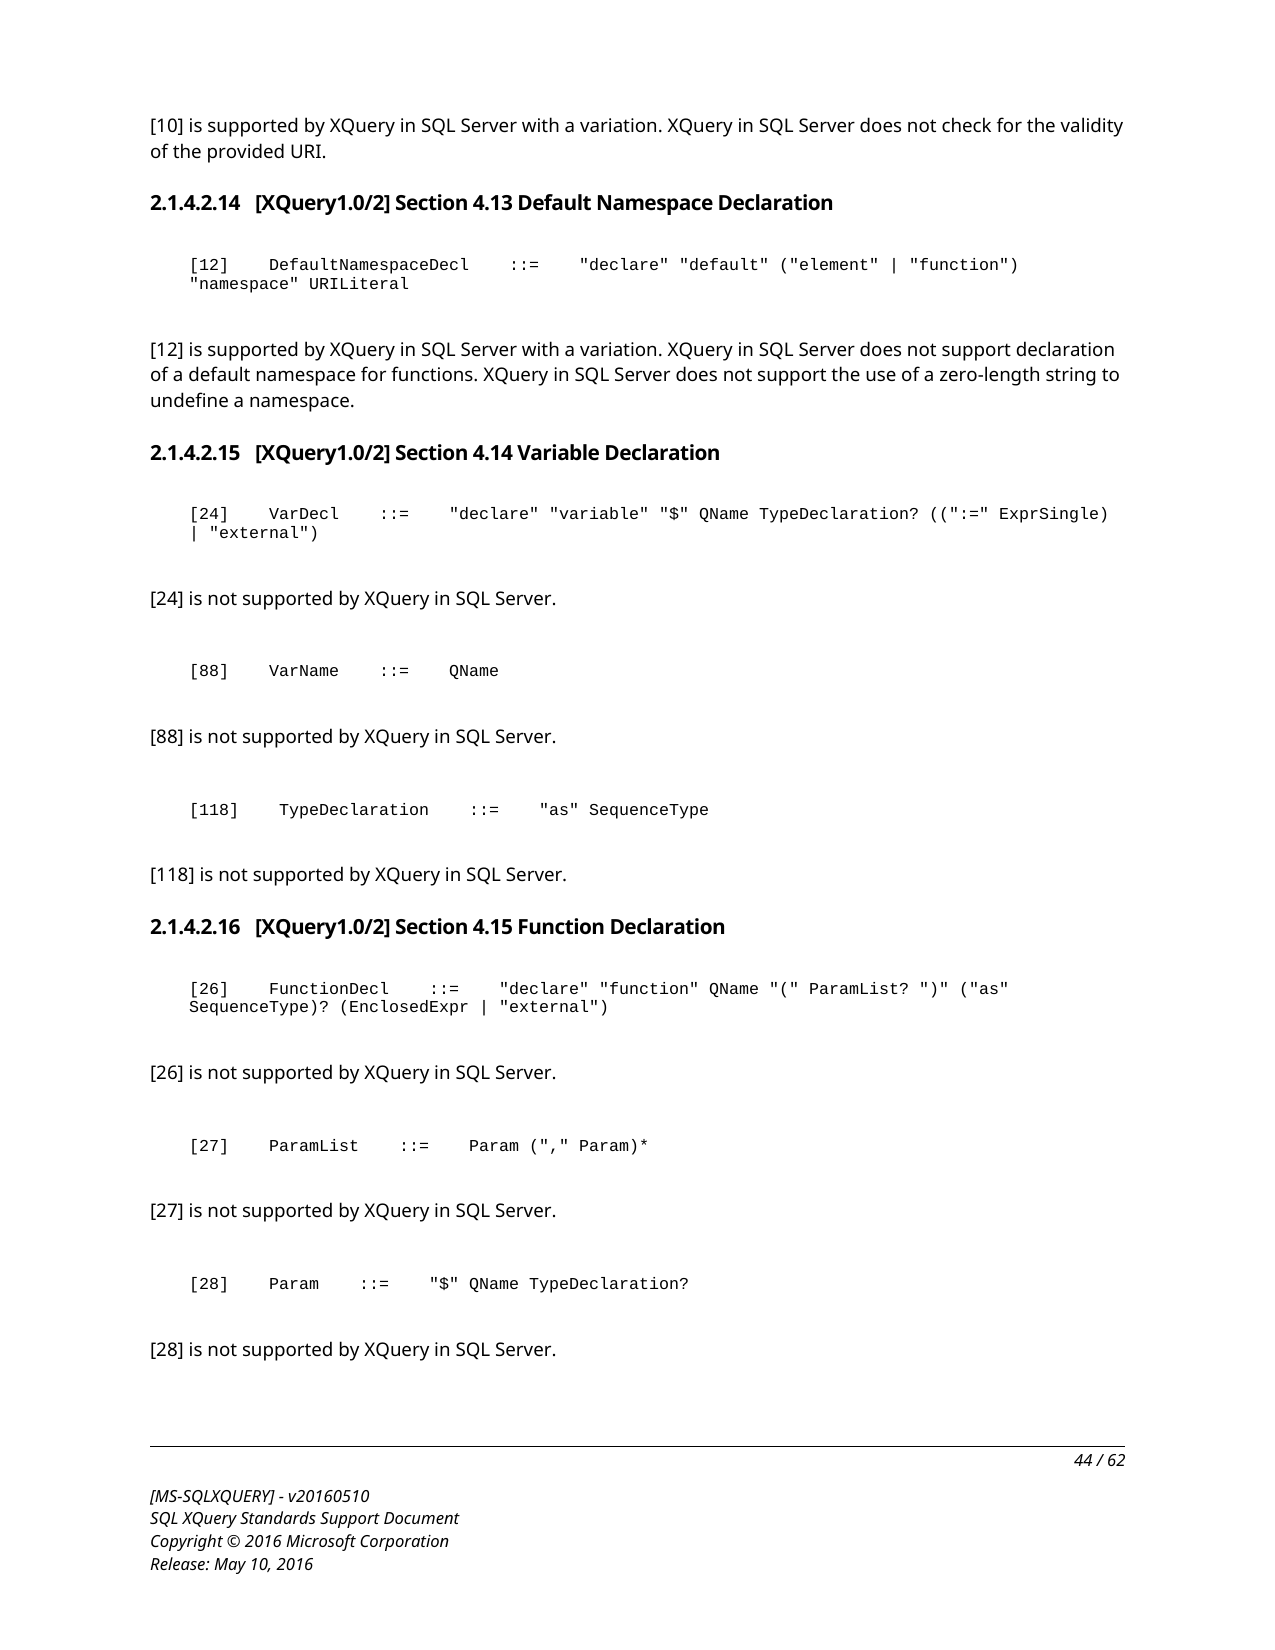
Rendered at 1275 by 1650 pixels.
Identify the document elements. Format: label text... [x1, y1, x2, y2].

text [12] DefaultNamespaceDecl ::= "declare" "default" ("element" | "function") "namespace" URILiteral [175, 242, 1137, 305]
text [118] TypeDeclaration ::= "as" SequenceType [175, 786, 1137, 830]
text [118] is not supported by XQuery in SQL Server. [150, 862, 1125, 887]
text [26] is not supported by XQuery in SQL Server. [150, 1059, 1125, 1085]
text [10] is supported by XQuery in SQL Server with a variation. XQuery in SQL Server does not check for the validity of the provided URI. [150, 112, 1125, 163]
text [24] VarDecl ::= "declare" "variable" "$" QName TypeDeclaration? ((":=" ExprSingle) | "external") [175, 491, 1137, 554]
text [26] FunctionDecl ::= "declare" "function" QName "(" ParamList? ")" ("as" SequenceType)? (EnclosedExpr | "external") [175, 966, 1137, 1028]
text [28] is not supported by XQuery in SQL Server. [150, 1336, 1125, 1362]
subtitle [XQuery1.0/2] Section 4.14 Variable Declaration [150, 438, 1125, 466]
text [24] is not supported by XQuery in SQL Server. [150, 585, 1125, 611]
text [28] Param ::= "$" QName TypeDeclaration? [175, 1261, 1137, 1305]
subtitle [XQuery1.0/2] Section 4.13 Default Namespace Declaration [150, 188, 1125, 217]
text [88] is not supported by XQuery in SQL Server. [150, 723, 1125, 749]
subtitle [XQuery1.0/2] Section 4.15 Function Declaration [150, 912, 1125, 941]
text [88] VarName ::= QName [175, 648, 1137, 692]
text [27] ParamList ::= Param ("," Param)* [175, 1123, 1137, 1167]
text [12] is supported by XQuery in SQL Server with a variation. XQuery in SQL Server does not support declaration of a default namespace for functions. XQuery in SQL Server does not support the use of a zero-length string to undefine a namespace. [150, 336, 1125, 413]
text [27] is not supported by XQuery in SQL Server. [150, 1198, 1125, 1223]
